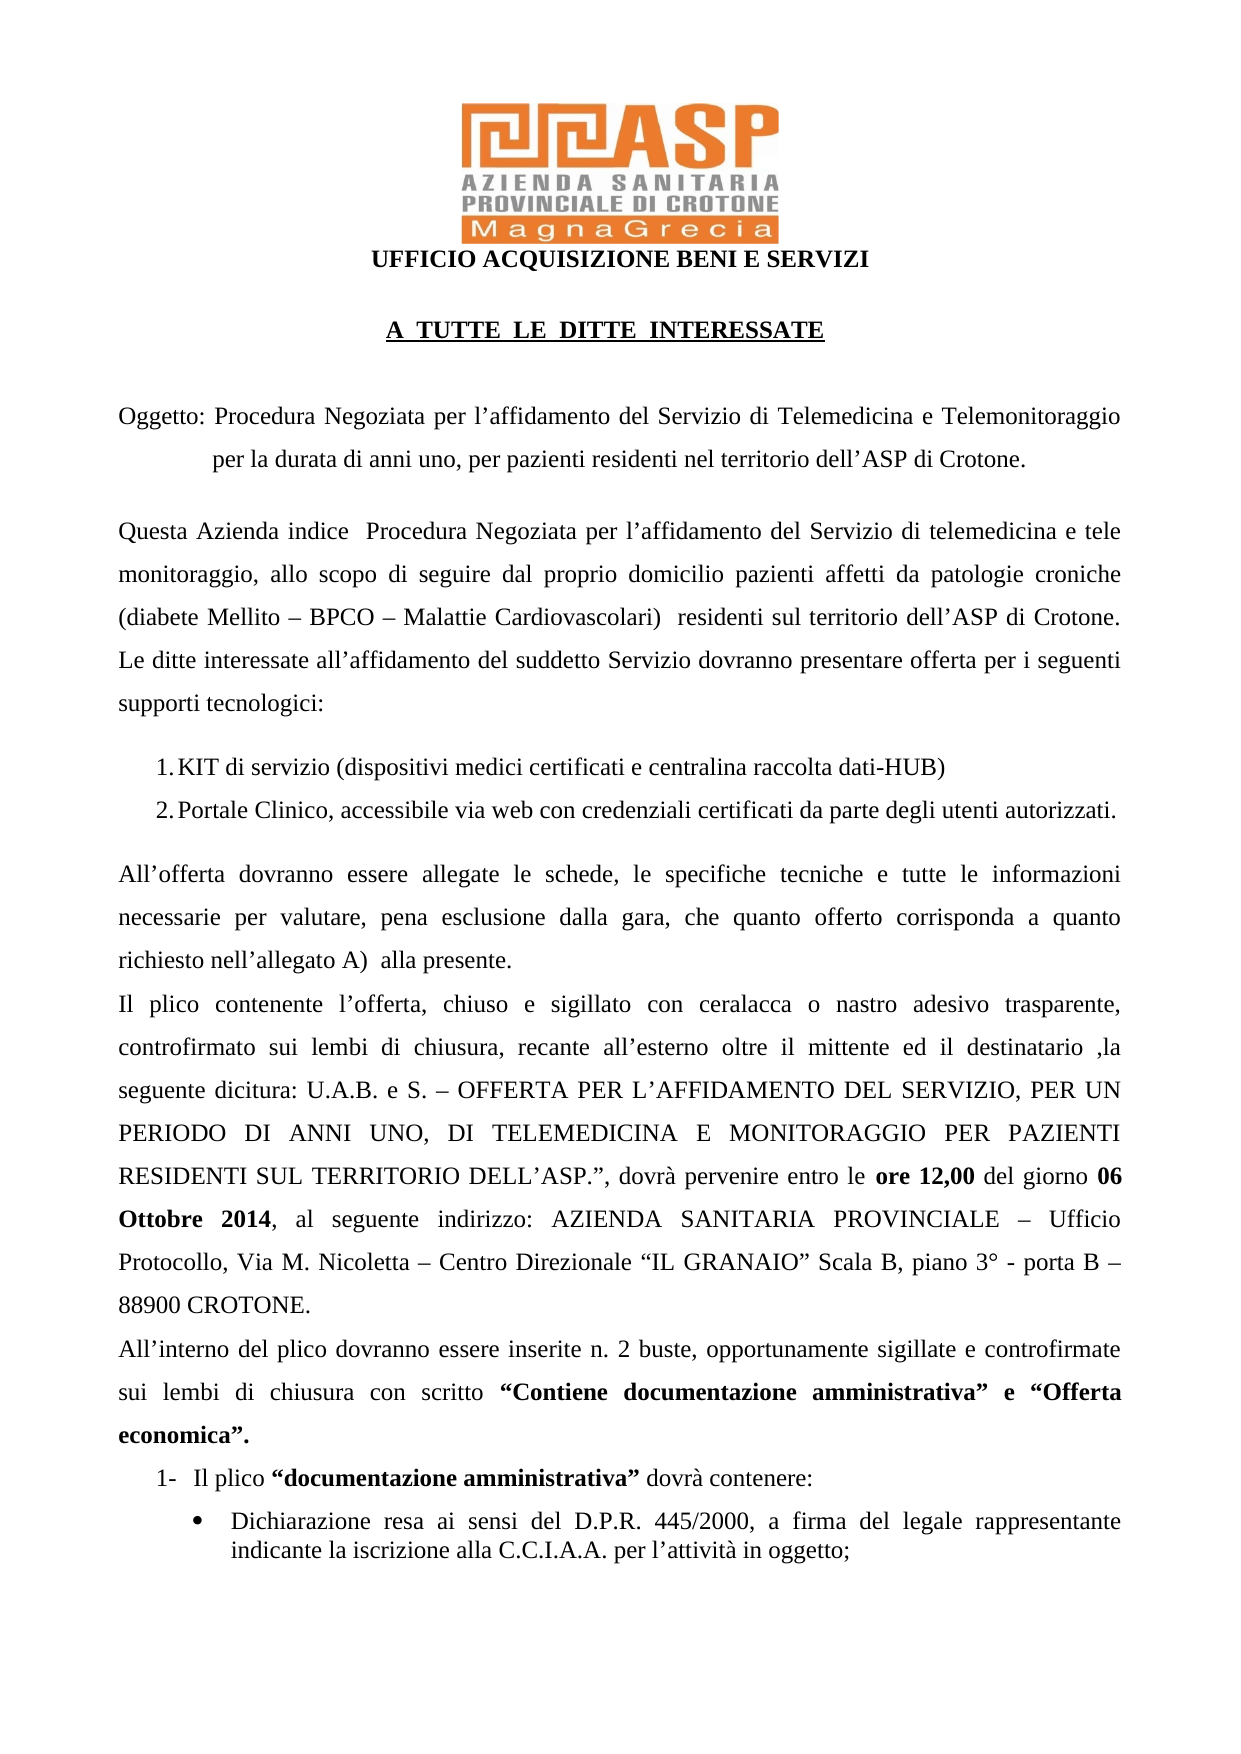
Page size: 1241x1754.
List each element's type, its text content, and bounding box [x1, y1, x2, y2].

text All’interno del plico dovranno essere inserite n. 2 buste, opportunamente sigillate e controfirmate sui lembi di chiusura con scritto “Contiene documentazione amministrativa” e “Offerta economica”. [118, 1334, 1122, 1449]
text Il plico contenente l’offerta, chiuso e sigillato con ceralacca o nastro adesivo trasparente, controfirmato sui lembi di chiusura, recante all’esterno oltre il mittente ed il destinatario ,la seguente dicitura: U.A.B. e S. – OFFERTA PER L’AFFIDAMENTO DEL SERVIZIO, PER UN PERIODO DI ANNI UNO, DI TELEMEDICINA E MONITORAGGIO PER PAZIENTI RESIDENTI SUL TERRITORIO DELL’ASP.”, dovrà pervenire entro le ore 12,00 del giorno 06 Ottobre 2014, al seguente indirizzo: AZIENDA SANITARIA PROVINCIALE – Ufficio Protocollo, Via M. Nicoletta – Centro Direzionale “IL GRANAIO” Scala B, piano 3° - porta B – 88900 CROTONE. [118, 989, 1122, 1319]
text UFFICIO ACQUISIZIONE BENI E SERVIZI [118, 244, 1122, 273]
text A TUTTE LE DITTE INTERESSATE [118, 315, 1122, 344]
list KIT di servizio (dispositivi medici certificati e centralina raccolta dati-HUB) [156, 752, 1122, 781]
picture [461, 103, 779, 244]
text All’offerta dovranno essere allegate le schede, le specifiche tecniche e tutte le informazioni necessarie per valutare, pena esclusione dalla gara, che quanto offerto corrisponda a quanto richiesto nell’allegato A) alla presente. [118, 859, 1122, 974]
list Portale Clinico, accessibile via web con credenziali certificati da parte degli utenti autorizzati. [156, 795, 1122, 824]
list Il plico “documentazione amministrativa” dovrà contenere: [156, 1463, 1122, 1492]
text Questa Azienda indice Procedura Negoziata per l’affidamento del Servizio di telemedicina e tele monitoraggio, allo scopo di seguire dal proprio domicilio pazienti affetti da patologie croniche (diabete Mellito – BPCO – Malattie Cardiovascolari) residenti sul territorio dell’ASP di Crotone. Le ditte interessate all’affidamento del suddetto Servizio dovranno presentare offerta per i seguenti supporti tecnologici: [118, 516, 1122, 717]
list Dichiarazione resa ai sensi del D.P.R. 445/2000, a firma del legale rappresentante indicante la iscrizione alla C.C.I.A.A. per l’attività in oggetto; [193, 1506, 1122, 1564]
text Oggetto: Procedura Negoziata per l’affidamento del Servizio di Telemedicina e Telemonitoraggio per la durata di anni uno, per pazienti residenti nel territorio dell’ASP di Crotone. [118, 401, 1122, 473]
